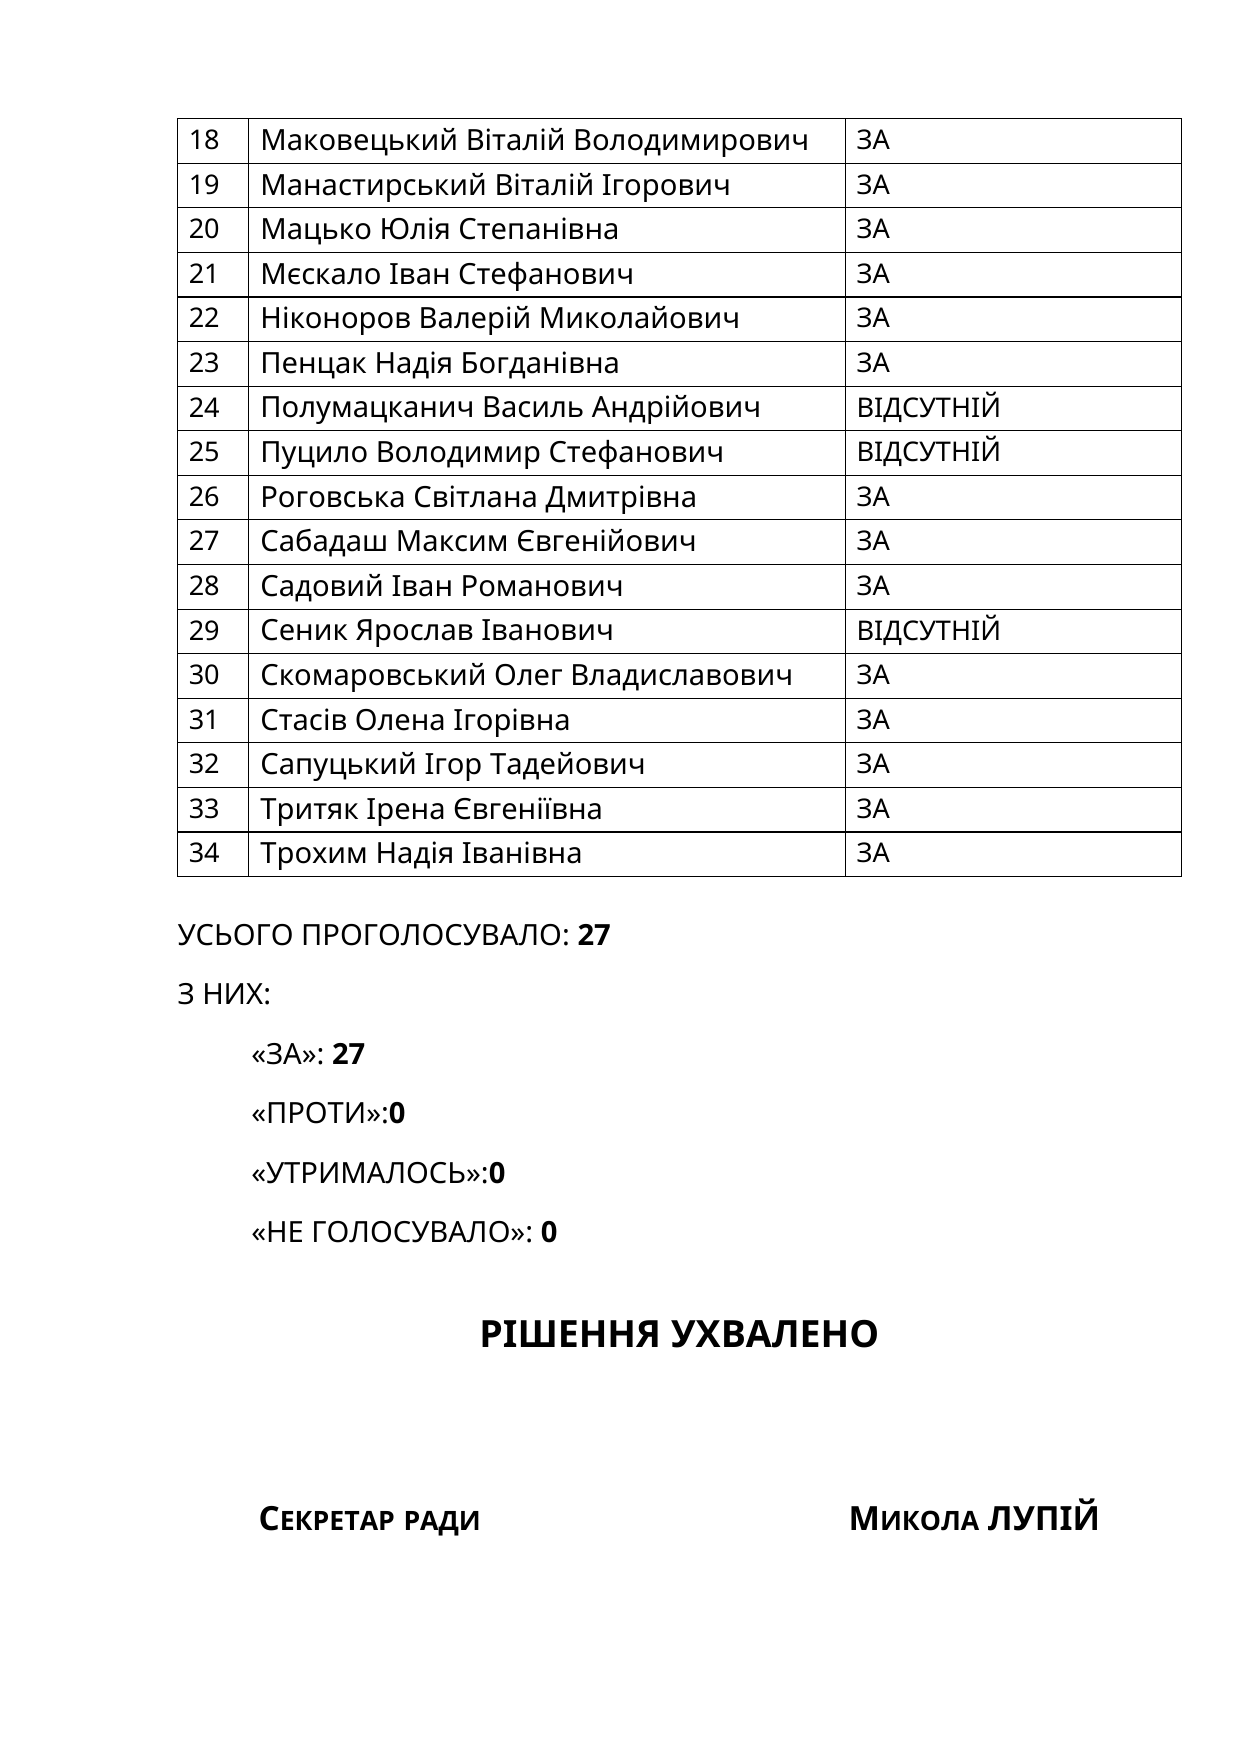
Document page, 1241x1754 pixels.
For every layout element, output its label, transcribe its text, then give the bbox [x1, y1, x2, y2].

text «ПРОТИ»:0 [177, 1092, 1181, 1132]
table_cell 21 [178, 253, 248, 296]
table_cell Роговська Світлана Дмитрівна [249, 476, 845, 519]
table_cell Сеник Ярослав Іванович [249, 610, 845, 653]
text РІШЕННЯ УХВАЛЕНО [177, 1308, 1181, 1359]
table_cell 18 [178, 119, 248, 163]
table_cell 25 [178, 431, 248, 475]
table_cell Трохим Надія Іванівна [249, 833, 845, 876]
table_cell 27 [178, 520, 248, 564]
table_cell Пенцак Надія Богданівна [249, 342, 845, 386]
table_cell Скомаровський Олег Владиславович [249, 654, 845, 698]
table_cell 20 [178, 208, 248, 252]
table_cell ВІДСУТНІЙ [846, 387, 1181, 430]
table_cell Садовий Іван Романович [249, 565, 845, 608]
table_cell Тритяк Ірена Євгеніївна [249, 788, 845, 831]
text З НИХ: [177, 973, 1181, 1013]
table_cell 34 [178, 833, 248, 876]
table_cell ЗА [846, 119, 1181, 163]
text Усього проголосувало: 27 [177, 914, 1181, 954]
text Секретар ради Микола ЛУПІЙ [177, 1495, 1181, 1540]
table_cell ЗА [846, 253, 1181, 296]
table_cell Мацько Юлія Степанівна [249, 208, 845, 252]
table_cell Маковецький Віталій Володимирович [249, 119, 845, 163]
table_cell 28 [178, 565, 248, 608]
text «НЕ ГОЛОСУВАЛО»: 0 [177, 1211, 1181, 1251]
table_cell ЗА [846, 565, 1181, 608]
table_cell ЗА [846, 208, 1181, 252]
table_cell ВІДСУТНІЙ [846, 431, 1181, 475]
table_cell Манастирський Віталій Ігорович [249, 164, 845, 207]
table_cell ЗА [846, 788, 1181, 831]
table_cell 24 [178, 387, 248, 430]
table_cell ЗА [846, 298, 1181, 341]
table_cell Мєскало Іван Стефанович [249, 253, 845, 296]
table_cell Сабадаш Максим Євгенійович [249, 520, 845, 564]
table_cell ЗА [846, 520, 1181, 564]
table_cell 33 [178, 788, 248, 831]
table_cell Сапуцький Ігор Тадейович [249, 743, 845, 787]
table_cell 31 [178, 699, 248, 742]
table_cell Ніконоров Валерій Миколайович [249, 298, 845, 341]
table_cell ЗА [846, 743, 1181, 787]
table_cell ЗА [846, 833, 1181, 876]
table_cell 23 [178, 342, 248, 386]
table_cell Стасів Олена Ігорівна [249, 699, 845, 742]
table_cell 19 [178, 164, 248, 207]
text «УТРИМАЛОСЬ»:0 [177, 1152, 1181, 1192]
table_cell ЗА [846, 342, 1181, 386]
table_cell 26 [178, 476, 248, 519]
table_cell ЗА [846, 654, 1181, 698]
table_cell ВІДСУТНІЙ [846, 610, 1181, 653]
table_cell Пуцило Володимир Стефанович [249, 431, 845, 475]
table_cell ЗА [846, 164, 1181, 207]
table_cell ЗА [846, 699, 1181, 742]
table_cell Полумацканич Василь Андрійович [249, 387, 845, 430]
text «ЗА»: 27 [177, 1033, 1181, 1073]
table_cell 30 [178, 654, 248, 698]
table_cell 32 [178, 743, 248, 787]
table_cell 29 [178, 610, 248, 653]
table_cell 22 [178, 298, 248, 341]
table_cell ЗА [846, 476, 1181, 519]
